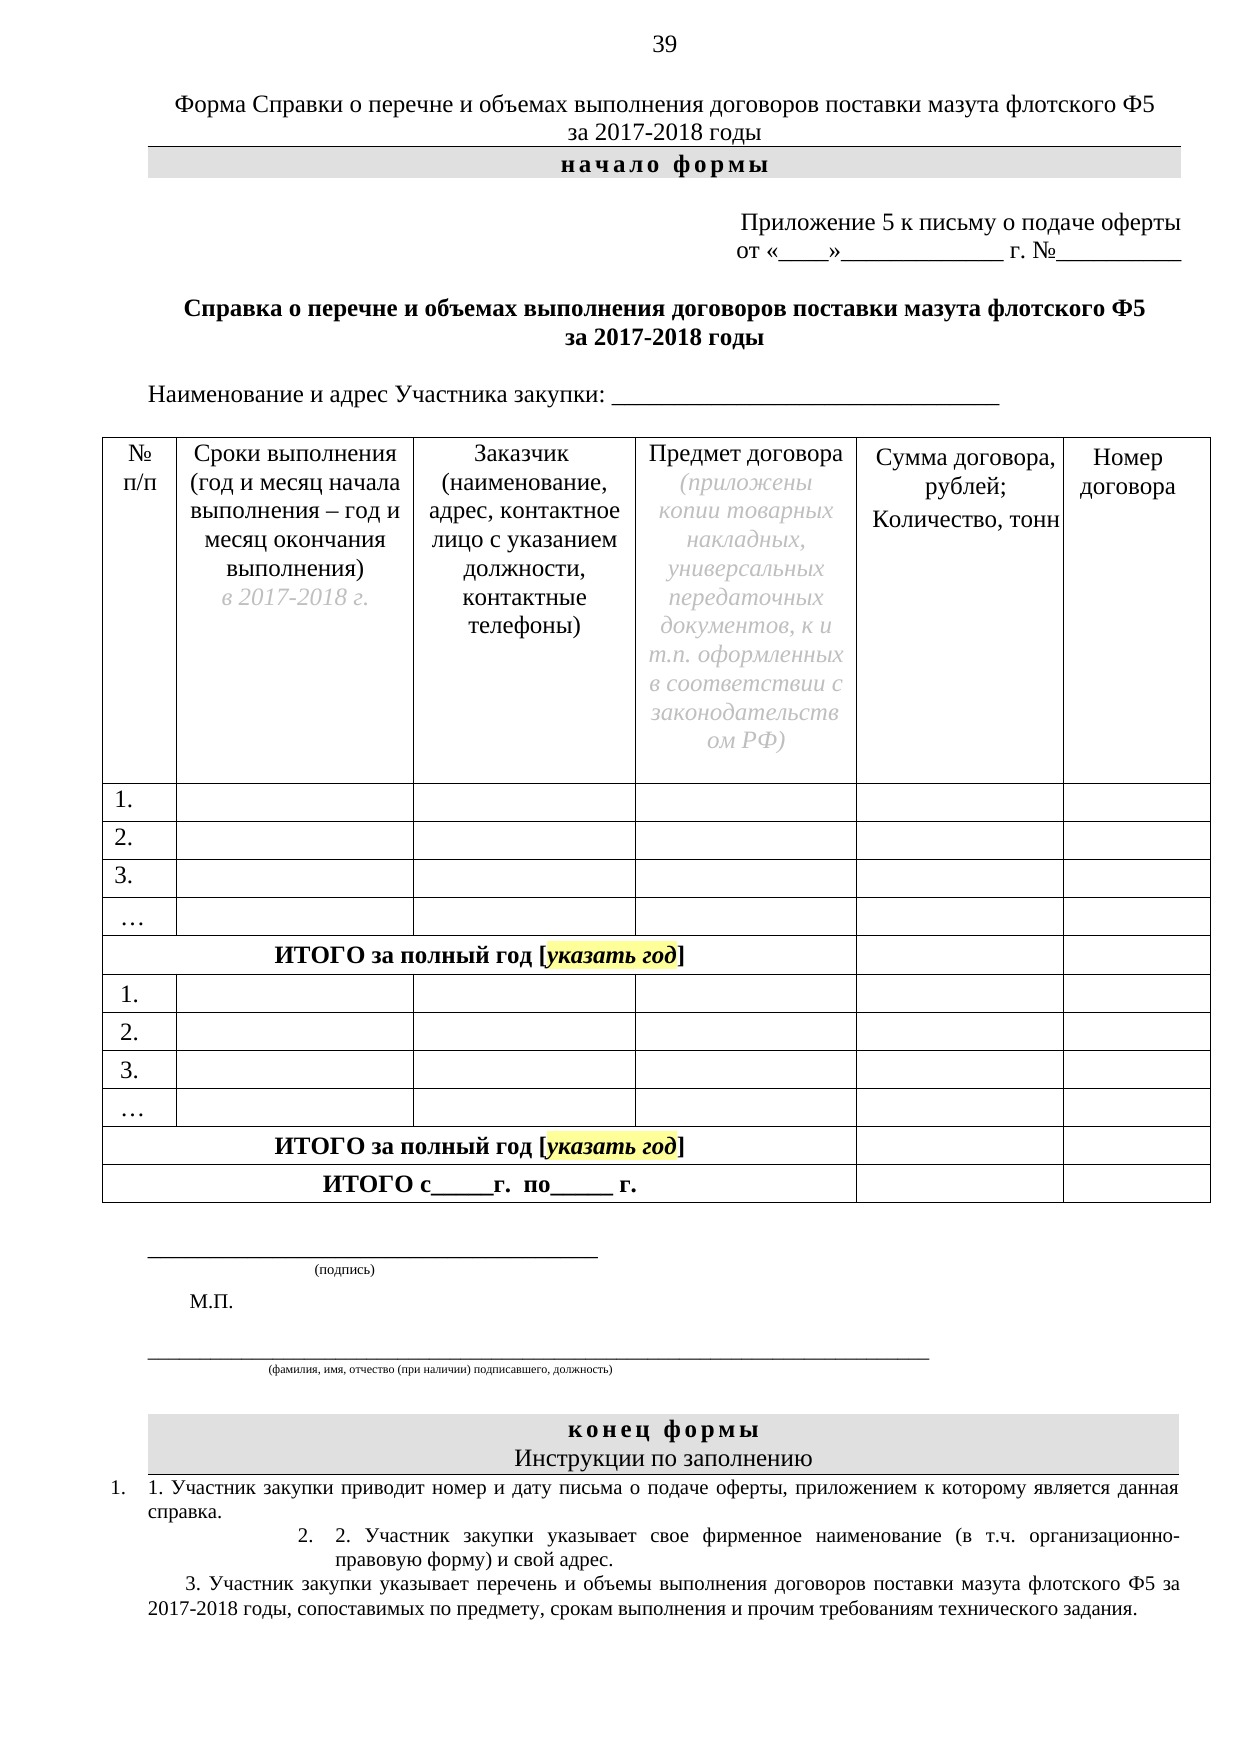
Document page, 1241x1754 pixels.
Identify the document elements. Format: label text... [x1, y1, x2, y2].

table_cell [1064, 860, 1210, 897]
table_cell [177, 784, 413, 821]
table_cell [177, 860, 413, 897]
table_cell [636, 1013, 856, 1050]
table_cell [636, 1089, 856, 1126]
text Форма Справки о перечне и объемах выполнения договоров поставки мазута флотского Ф5 [148, 89, 1181, 117]
text (подпись) [148, 1261, 1181, 1289]
table_cell [857, 1089, 1063, 1126]
table_cell [103, 860, 176, 897]
table_cell [636, 784, 856, 821]
table_cell [857, 898, 1063, 935]
text Инструкции по заполнению [148, 1443, 1179, 1474]
table_cell [1064, 1051, 1210, 1088]
table_cell [1064, 1013, 1210, 1050]
text (фамилия, имя, отчество (при наличии) подписавшего, должность) [148, 1362, 1181, 1386]
table_cell ИТОГО за полный год [указать год] [103, 1127, 856, 1164]
table_cell [1064, 1089, 1210, 1126]
table_cell … [103, 898, 176, 935]
table_cell 3. [103, 1051, 176, 1088]
table_cell [414, 784, 635, 821]
table_cell [1064, 898, 1210, 935]
table_cell [177, 975, 413, 1012]
table_header Сумма договора, рублей; Количество, тонн [857, 438, 1063, 783]
table_cell [177, 1089, 413, 1126]
table_cell [414, 1013, 635, 1050]
table_cell 1. [103, 975, 176, 1012]
table_cell [414, 822, 635, 859]
table_cell [177, 1051, 413, 1088]
text за 2017-2018 годы [148, 117, 1181, 146]
table_cell [177, 1013, 413, 1050]
text ____________________________________ [148, 1232, 1181, 1261]
table_cell 2. [103, 1013, 176, 1050]
table_cell [103, 784, 176, 821]
table_cell [857, 1051, 1063, 1088]
table_cell ИТОГО за полный год [указать год] [103, 936, 856, 973]
table_cell [636, 975, 856, 1012]
table_header Сроки выполнения (год и месяц начала выполнения – год и месяц окончания выполнения) в 2017-2018 г. [177, 438, 413, 783]
text за 2017-2018 годы [148, 322, 1181, 351]
table_cell [414, 860, 635, 897]
text Наименование и адрес Участника закупки: _______________________________ [148, 379, 1181, 408]
table_cell [857, 1013, 1063, 1050]
table_cell [414, 1089, 635, 1126]
table_cell [857, 784, 1063, 821]
table_cell [636, 1051, 856, 1088]
text начало формы [148, 147, 1181, 178]
list 1. Участник закупки приводит номер и дату письма о подаче оферты, приложением к которому является данная справка. [110, 1475, 1181, 1523]
table_header Предмет договора (приложены копии товарных накладных, универсальных передаточных документов, к и т.п. оформленных в соответствии с законодательством РФ) [636, 438, 856, 783]
table_cell [1064, 1165, 1210, 1202]
table_cell [414, 1051, 635, 1088]
table_cell [1064, 975, 1210, 1012]
table_cell [857, 1127, 1063, 1164]
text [148, 293, 1181, 322]
table_cell [636, 860, 856, 897]
table_cell [857, 936, 1063, 973]
table_cell [177, 898, 413, 935]
text ___________________________________________________________________________ [148, 1338, 1181, 1362]
table_cell … [103, 1089, 176, 1126]
table_cell [857, 822, 1063, 859]
table_cell [177, 822, 413, 859]
table_cell [857, 1165, 1063, 1202]
list 3. Участник закупки указывает перечень и объемы выполнения договоров поставки мазута флотского Ф5 за 2017-2018 годы, сопоставимых по предмету, срокам выполнения и прочим требованиям технического задания. [148, 1571, 1181, 1619]
table_header Заказчик (наименование, адрес, контактное лицо с указанием должности, контактные телефоны) [414, 438, 635, 783]
text конец формы [148, 1414, 1179, 1443]
table_cell [857, 860, 1063, 897]
table_cell [1064, 1127, 1210, 1164]
table_cell ИТОГО с_____г. по_____ г. [103, 1165, 856, 1202]
table_cell [636, 898, 856, 935]
table_cell [1064, 822, 1210, 859]
table_cell [414, 898, 635, 935]
list 2. Участник закупки указывает свое фирменное наименование (в т.ч. организационно-правовую форму) и свой адрес. [298, 1523, 1181, 1571]
table_header Номер договора [1064, 438, 1210, 783]
table_cell [414, 975, 635, 1012]
text Приложение 5 к письму о подаче оферты от «____»_____________ г. №__________ [148, 207, 1181, 264]
text М.П. [148, 1289, 1181, 1313]
table_cell [857, 975, 1063, 1012]
table_cell [103, 822, 176, 859]
table_cell [1064, 784, 1210, 821]
table_header № п/п [103, 438, 176, 783]
table_cell [1064, 936, 1210, 973]
table_cell [636, 822, 856, 859]
